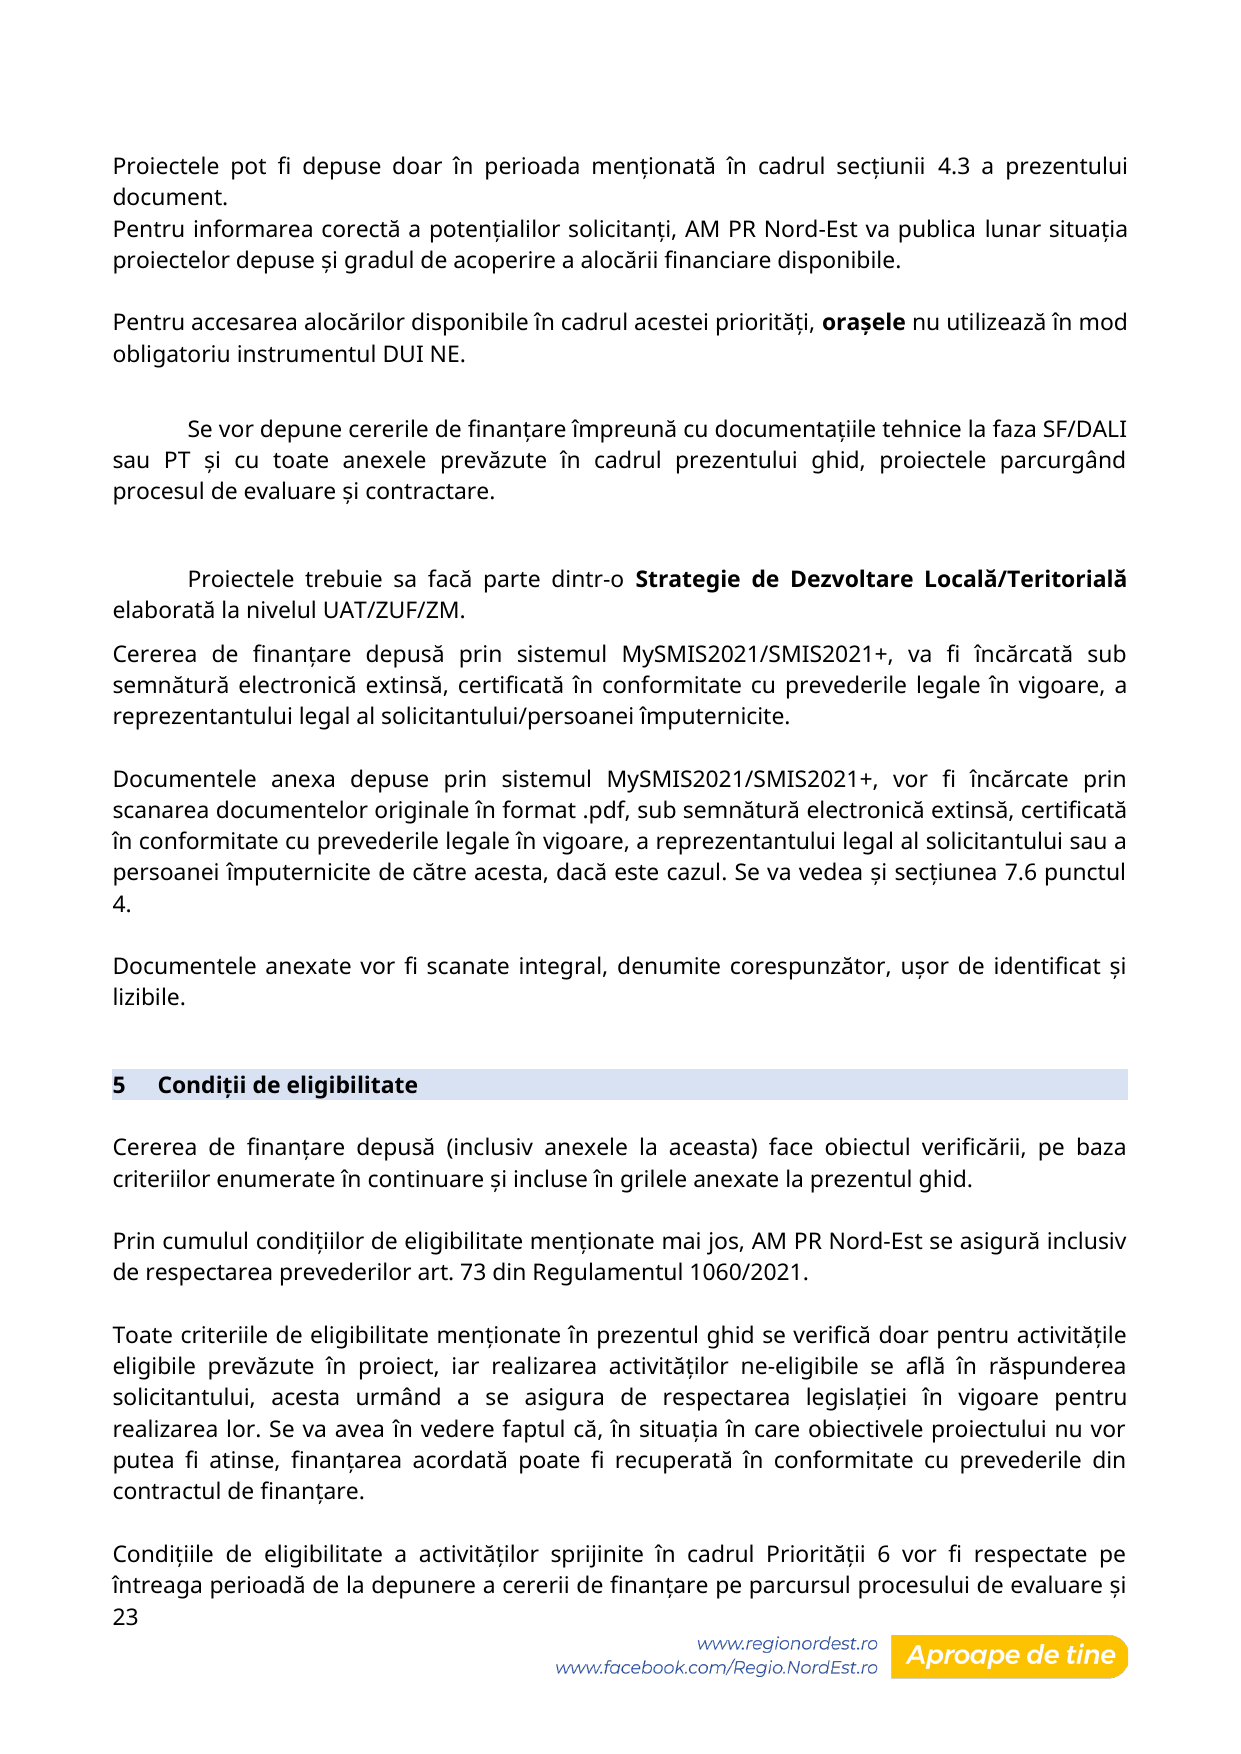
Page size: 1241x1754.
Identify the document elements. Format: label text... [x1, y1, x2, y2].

text Pentru accesarea alocărilor disponibile în cadrul acestei priorități, orașele nu utilizează în mod obligatoriu instrumentul DUI NE. [112, 306, 1128, 369]
text Pentru informarea corectă a potențialilor solicitanți, AM PR Nord-Est va publica lunar situația proiectelor depuse și gradul de acoperire a alocării financiare disponibile. [112, 212, 1128, 275]
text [112, 1537, 1128, 1600]
picture [541, 1632, 1129, 1681]
text Cererea de finanțare depusă (inclusiv anexele la aceasta) face obiectul verificării, pe baza criteriilor enumerate în continuare și incluse în grilele anexate la prezentul ghid. [112, 1131, 1128, 1194]
text Prin cumulul condițiilor de eligibilitate menționate mai jos, AM PR Nord-Est se asigură inclusiv de respectarea prevederilor art. 73 din Regulamentul 1060/2021. [112, 1225, 1128, 1287]
text Se vor depune cererile de finanțare împreună cu documentațiile tehnice la faza SF/DALI sau PT și cu toate anexele prevăzute în cadrul prezentului ghid, proiectele parcurgând procesul de evaluare și contractare. [112, 412, 1128, 506]
text Cererea de finanțare depusă prin sistemul MySMIS2021/SMIS2021+, va fi încărcată sub semnătură electronică extinsă, certificată în conformitate cu prevederile legale în vigoare, a reprezentantului legal al solicitantului/persoanei împuternicite. [112, 637, 1128, 731]
text Proiectele trebuie sa facă parte dintr-o Strategie de Dezvoltare Locală/Teritorială elaborată la nivelul UAT/ZUF/ZM. [112, 562, 1128, 625]
text Documentele anexa depuse prin sistemul MySMIS2021/SMIS2021+, vor fi încărcate prin scanarea documentelor originale în format .pdf, sub semnătură electronică extinsă, certificată în conformitate cu prevederile legale în vigoare, a reprezentantului legal al solicitantului sau a persoanei împuternicite de către acesta, dacă este cazul. Se va vedea și secțiunea 7.6 punctul 4. [112, 762, 1128, 919]
subtitle Condiții de eligibilitate [112, 1069, 1128, 1100]
text Toate criteriile de eligibilitate menționate în prezentul ghid se verifică doar pentru activitățile eligibile prevăzute în proiect, iar realizarea activităților ne-eligibile se află în răspunderea solicitantului, acesta urmând a se asigura de respectarea legislației în vigoare pentru realizarea lor. Se va avea în vedere faptul că, în situația în care obiectivele proiectului nu vor putea fi atinse, finanțarea acordată poate fi recuperată în conformitate cu prevederile din contractul de finanțare. [112, 1319, 1128, 1506]
text Proiectele pot fi depuse doar în perioada menționată în cadrul secțiunii 4.3 a prezentului document. [112, 150, 1128, 212]
text Documentele anexate vor fi scanate integral, denumite corespunzător, ușor de identificat și lizibile. [112, 950, 1128, 1012]
